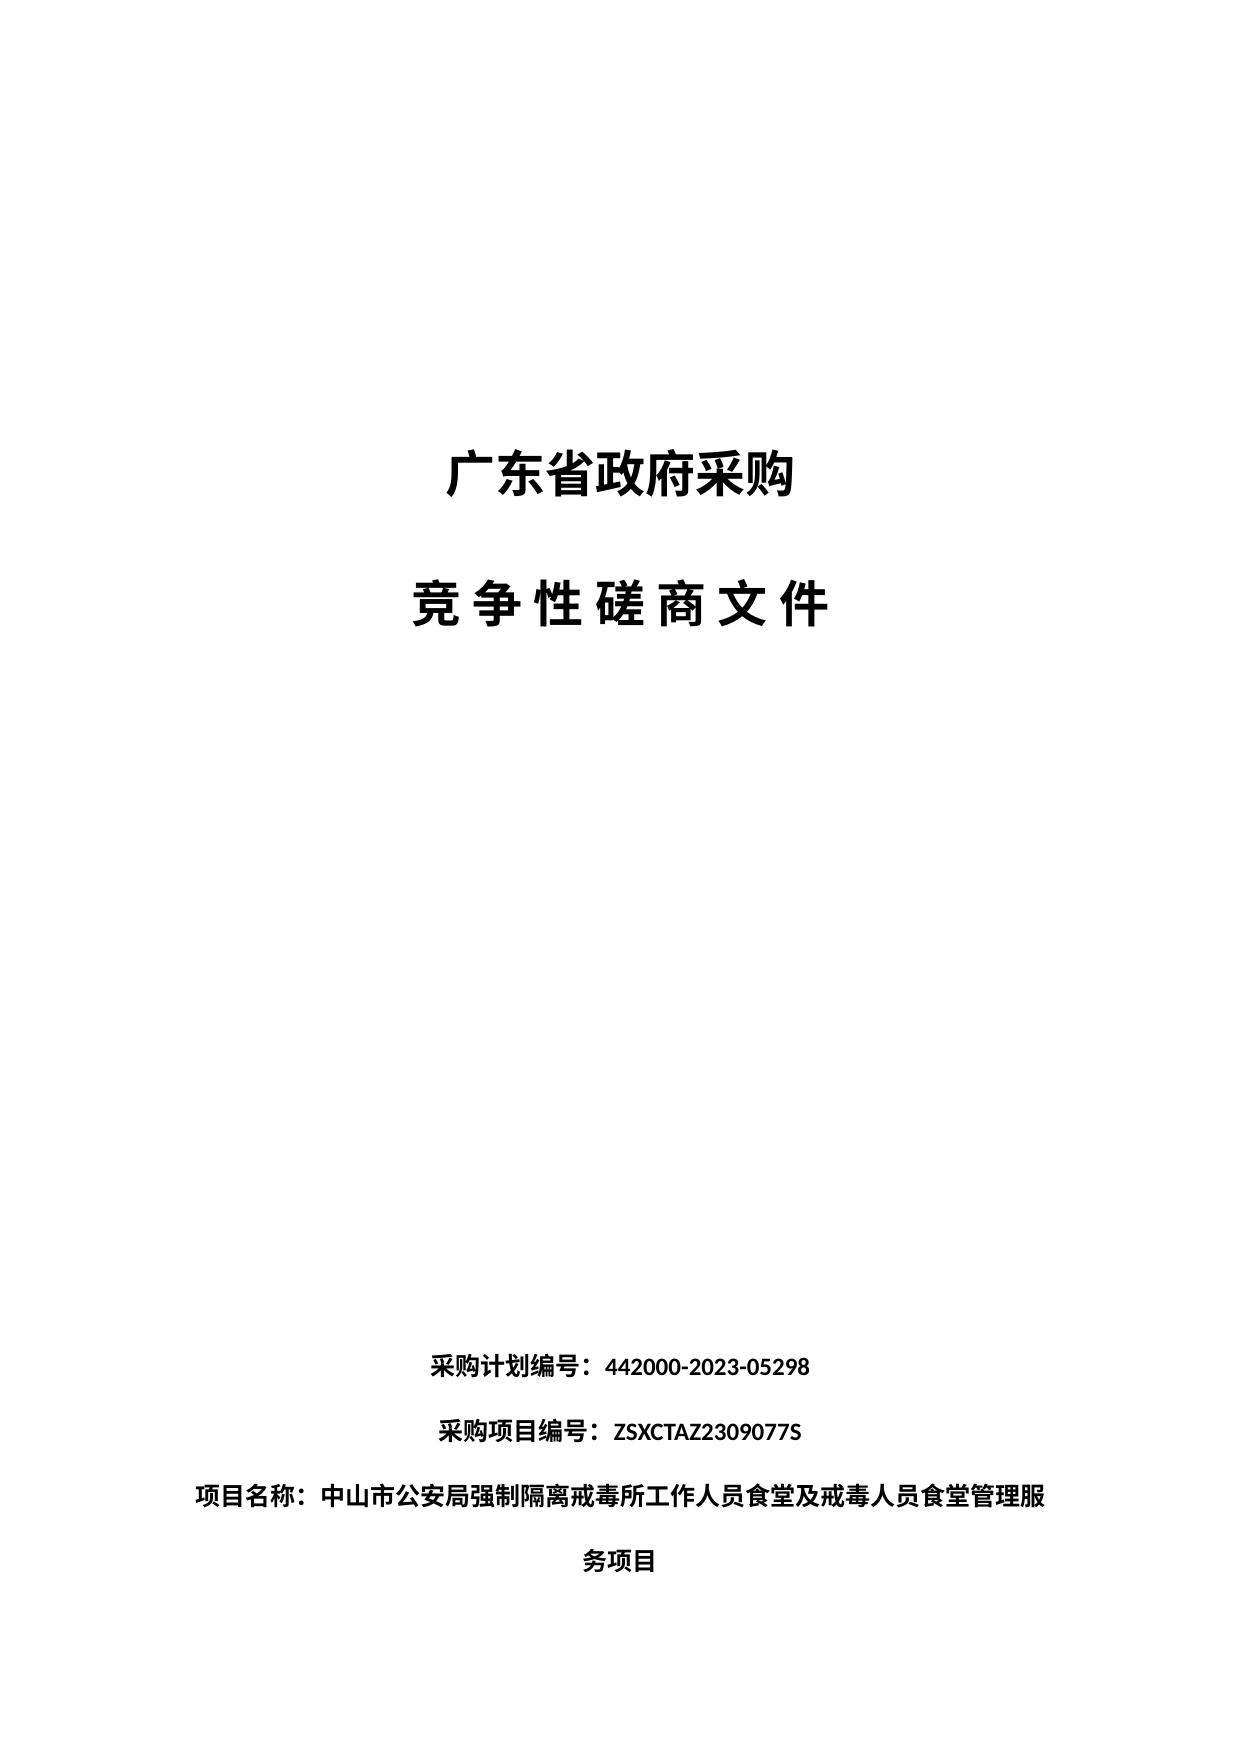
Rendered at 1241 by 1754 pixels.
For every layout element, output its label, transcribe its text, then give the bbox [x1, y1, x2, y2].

text 项目名称：中山市公安局强制隔离戒毒所工作人员食堂及戒毒人员食堂管理服务项目 [187, 1462, 1053, 1592]
text 采购计划编号：442000-2023-05298 [187, 1332, 1053, 1397]
text 竞 争 性 磋 商 文 件 [187, 552, 1053, 1332]
text 采购项目编号：ZSXCTAZ2309077S [187, 1397, 1053, 1462]
text 广东省政府采购 [187, 422, 1053, 519]
